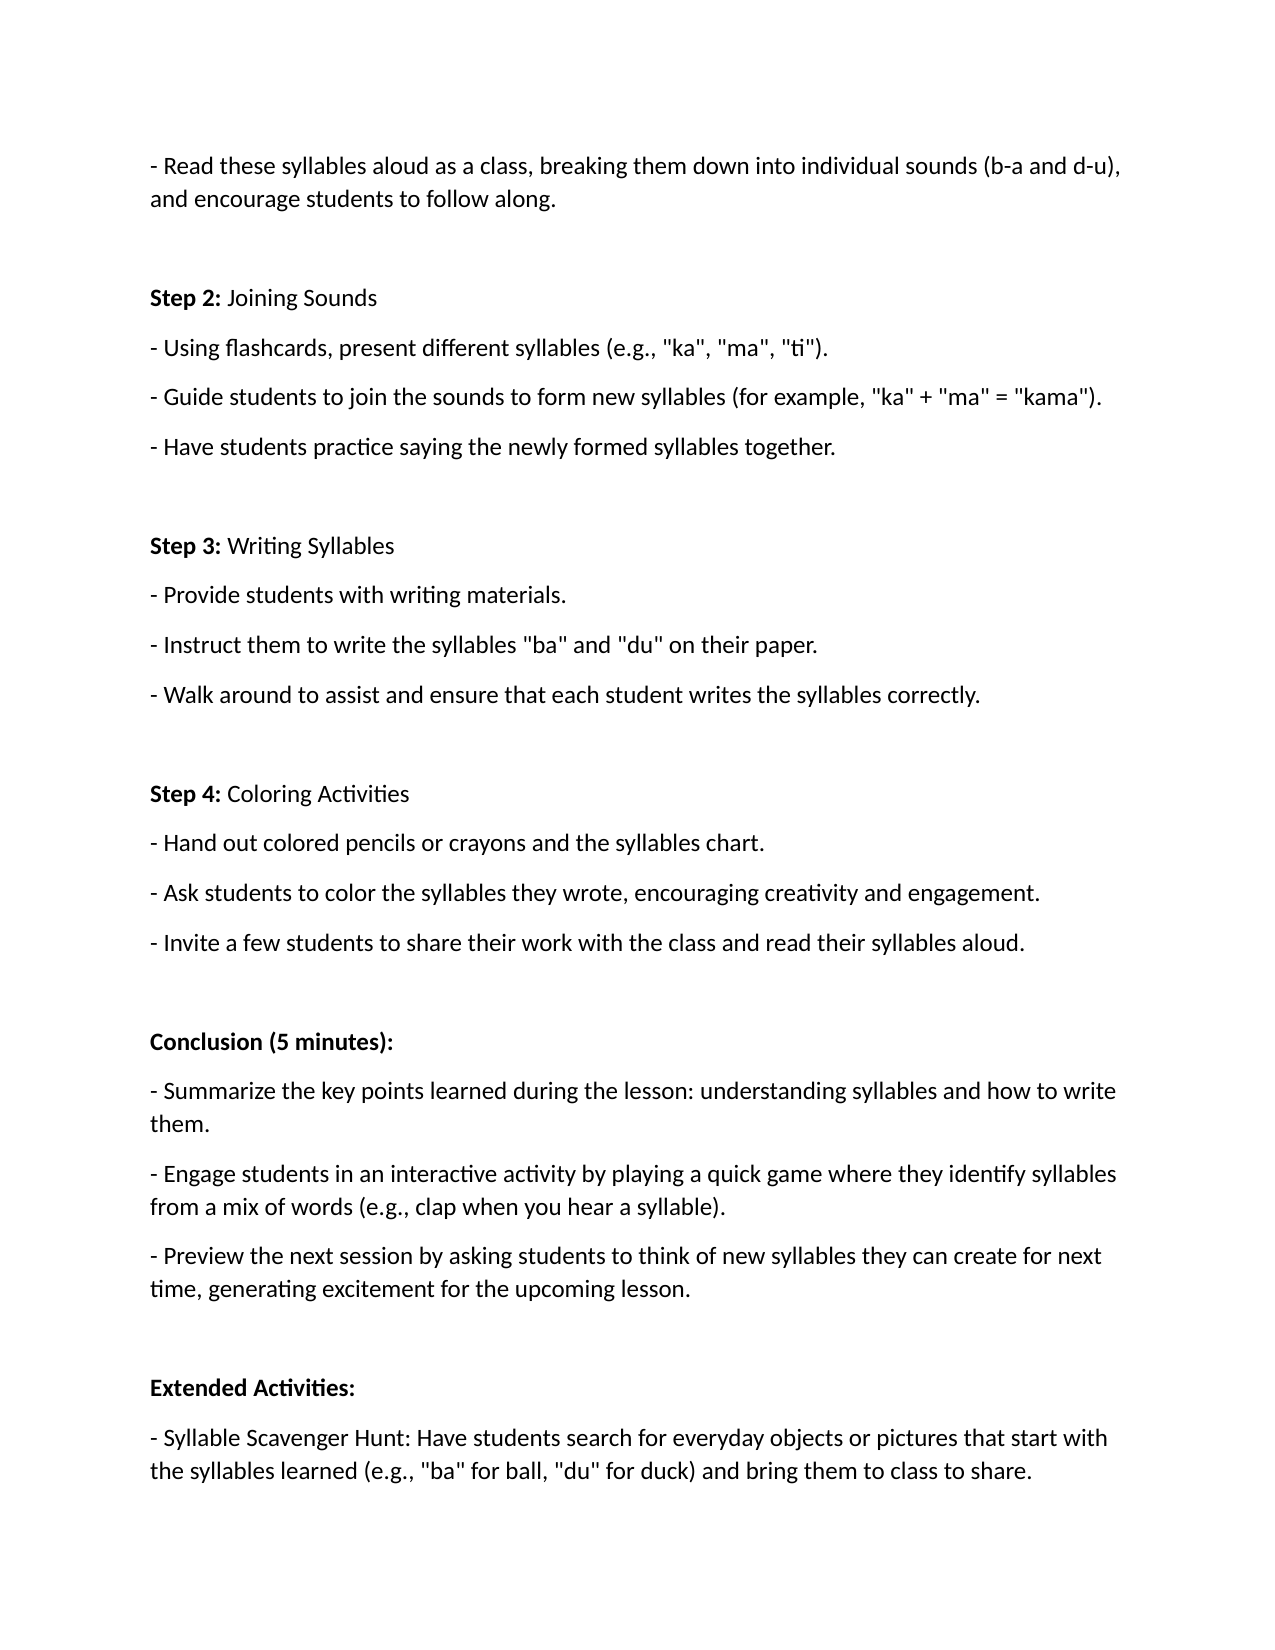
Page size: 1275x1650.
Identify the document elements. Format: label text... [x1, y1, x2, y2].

text Step 2: Joining Sounds [150, 282, 1125, 313]
text - Engage students in an interactive activity by playing a quick game where they identify syllables from a mix of words (e.g., clap when you hear a syllable). [150, 1158, 1125, 1221]
text - Walk around to assist and ensure that each student writes the syllables correctly. [150, 679, 1125, 709]
text - Instruct them to write the syllables "ba" and "du" on their paper. [150, 629, 1125, 660]
text - Guide students to join the sounds to form new syllables (for example, "ka" + "ma" = "kama"). [150, 381, 1125, 412]
text - Syllable Scavenger Hunt: Have students search for everyday objects or pictures that start with the syllables learned (e.g., "ba" for ball, "du" for duck) and bring them to class to share. [150, 1422, 1125, 1486]
text Step 4: Coloring Activities [150, 778, 1125, 808]
text Conclusion (5 minutes): [150, 1026, 1125, 1056]
text - Invite a few students to share their work with the class and read their syllables aloud. [150, 927, 1125, 957]
text - Summarize the key points learned during the lesson: understanding syllables and how to write them. [150, 1075, 1125, 1139]
text Step 3: Writing Syllables [150, 530, 1125, 561]
text - Have students practice saying the newly formed syllables together. [150, 431, 1125, 461]
text - Read these syllables aloud as a class, breaking them down into individual sounds (b-a and d-u), and encourage students to follow along. [150, 150, 1125, 213]
text Extended Activities: [150, 1372, 1125, 1403]
text - Hand out colored pencils or crayons and the syllables chart. [150, 827, 1125, 858]
text - Ask students to color the syllables they wrote, encouraging creativity and engagement. [150, 877, 1125, 908]
text - Provide students with writing materials. [150, 579, 1125, 610]
text - Preview the next session by asking students to think of new syllables they can create for next time, generating excitement for the upcoming lesson. [150, 1240, 1125, 1304]
text - Using flashcards, present different syllables (e.g., "ka", "ma", "ti"). [150, 332, 1125, 362]
